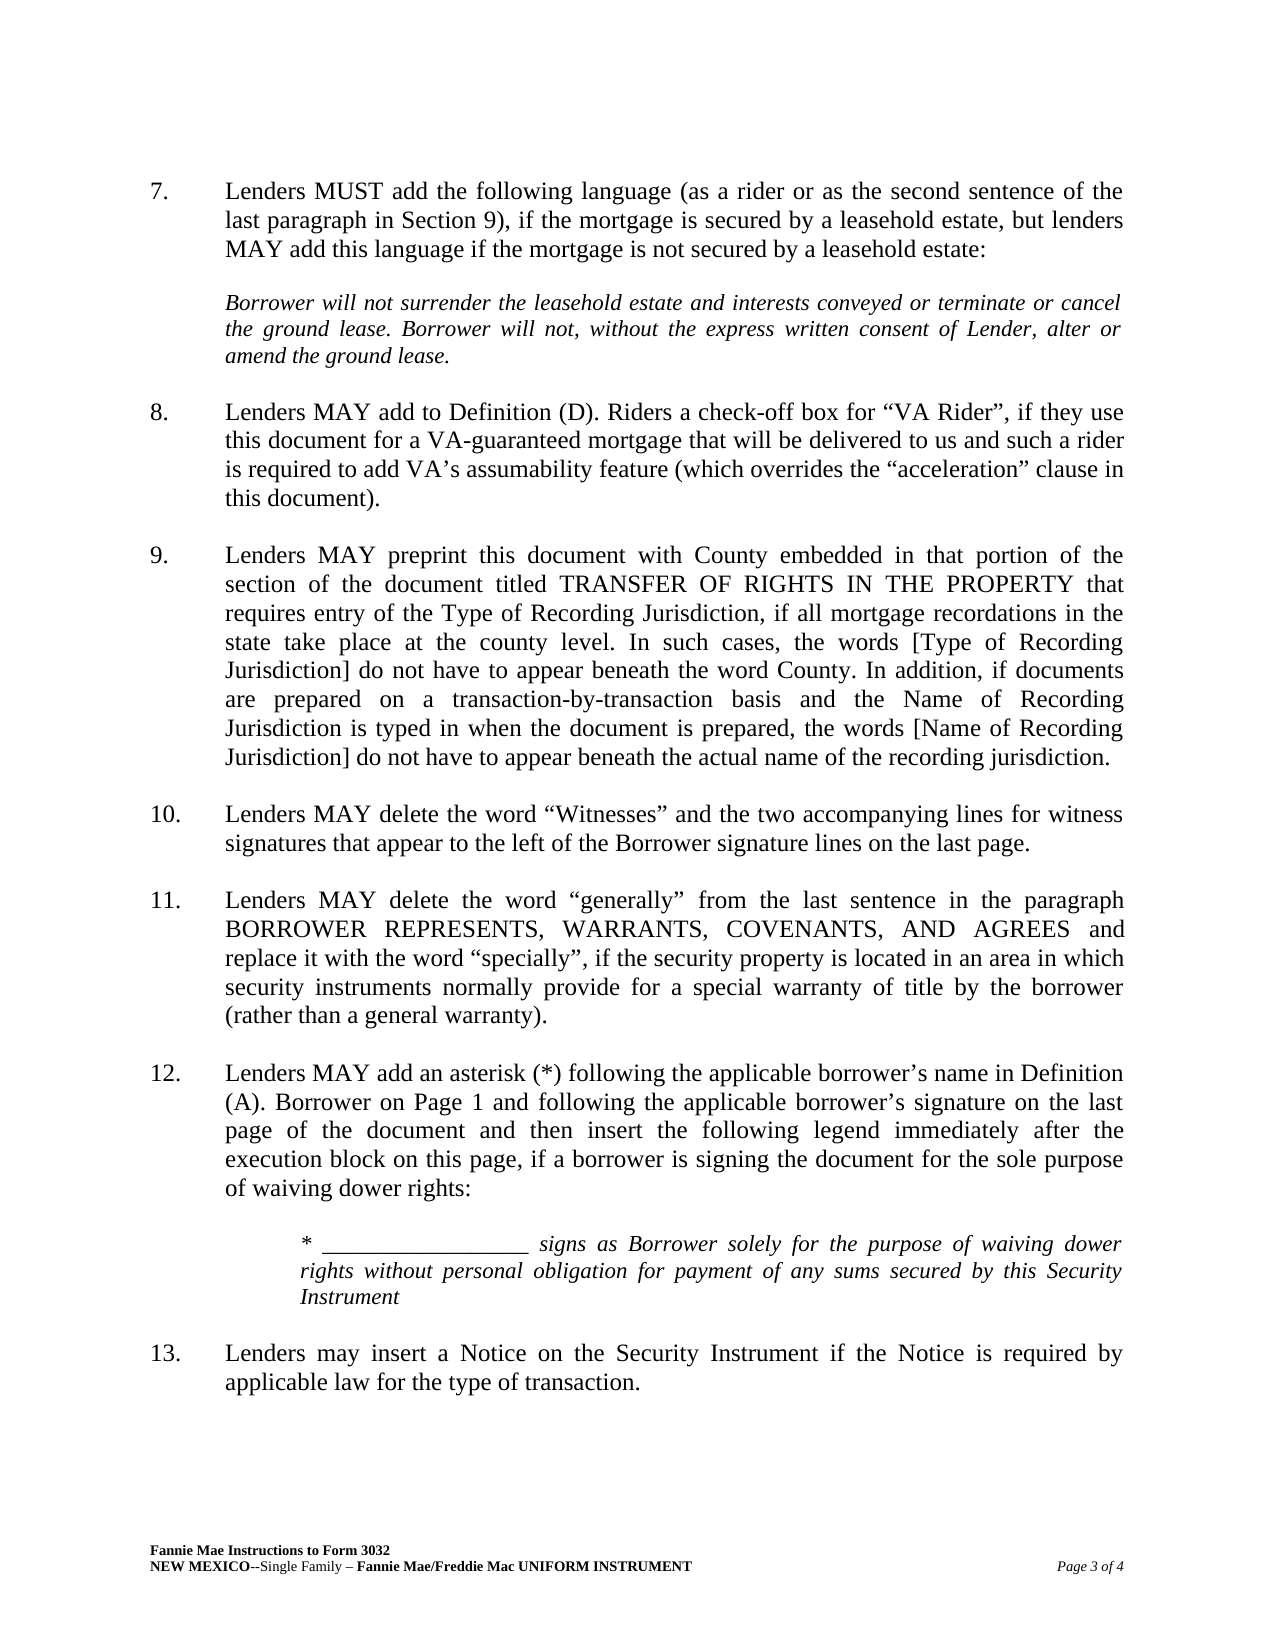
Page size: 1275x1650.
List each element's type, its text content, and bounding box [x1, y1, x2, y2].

text 12. Lenders add an asterisk (*) following the applicable borrower’s name in Definition (A). Borrower on Page 1 and following the applicable borrower’s signature on the last page of the document and then insert the following legend immediately after the execution block on this page, if a borrower is signing the document for the sole purpose of waiving dower rights: [150, 1058, 1125, 1202]
text 7. Lenders MUST add the following language (as a rider or as the second sentence of the last paragraph in Section 9), if the mortgage is secured by a leasehold estate, but lenders add this language if the mortgage is not secured by a leasehold estate: [150, 176, 1125, 263]
text Borrower will not surrender the leasehold estate and interests conveyed or terminate or cancel the ground lease. Borrower will not, without the express written consent of Lender, alter or amend the ground lease. [225, 289, 1125, 368]
text 8. Lenders add to Definition (D). Riders a check-off box for “VA Rider”, if they use this document for a VA-guaranteed mortgage that will be delivered to us and such a rider is required to add VA’s assumability feature (which overrides the “acceleration” clause in this document). [150, 397, 1125, 512]
text 9. Lenders preprint this document with County embedded in that portion of the section of the document titled TRANSFER OF RIGHTS IN THE PROPERTY that requires entry of the Type of Recording Jurisdiction, if all mortgage recordations in the state take place at the county level. In such cases, the words [Type of Recording Jurisdiction] do not have to appear beneath the word County. In addition, if documents are prepared on a transaction-by-transaction basis and the Name of Recording Jurisdiction is typed in when the document is prepared, the words [Name of Recording Jurisdiction] do not have to appear beneath the actual name of the recording jurisdiction. [150, 541, 1125, 771]
text 13. Lenders may insert a Notice on the Security Instrument if the Notice is required by applicable law for the type of transaction. [150, 1338, 1125, 1396]
text * __________________ signs as Borrower solely for the purpose of waiving dower rights without personal obligation for payment of any sums secured by this Security Instrument [300, 1231, 1125, 1309]
text 10. Lenders delete the word “Witnesses” and the two accompanying lines for witness signatures that appear to the left of the Borrower signature lines on the last page. [150, 799, 1125, 857]
text 11. Lenders delete the word “generally” from the last sentence in the paragraph BORROWER REPRESENTS, WARRANTS, COVENANTS, AND AGREES and replace it with the word “specially”, if the security property is located in an area in which security instruments normally provide for a special warranty of title by the borrower (rather than a general warranty). [150, 886, 1125, 1029]
